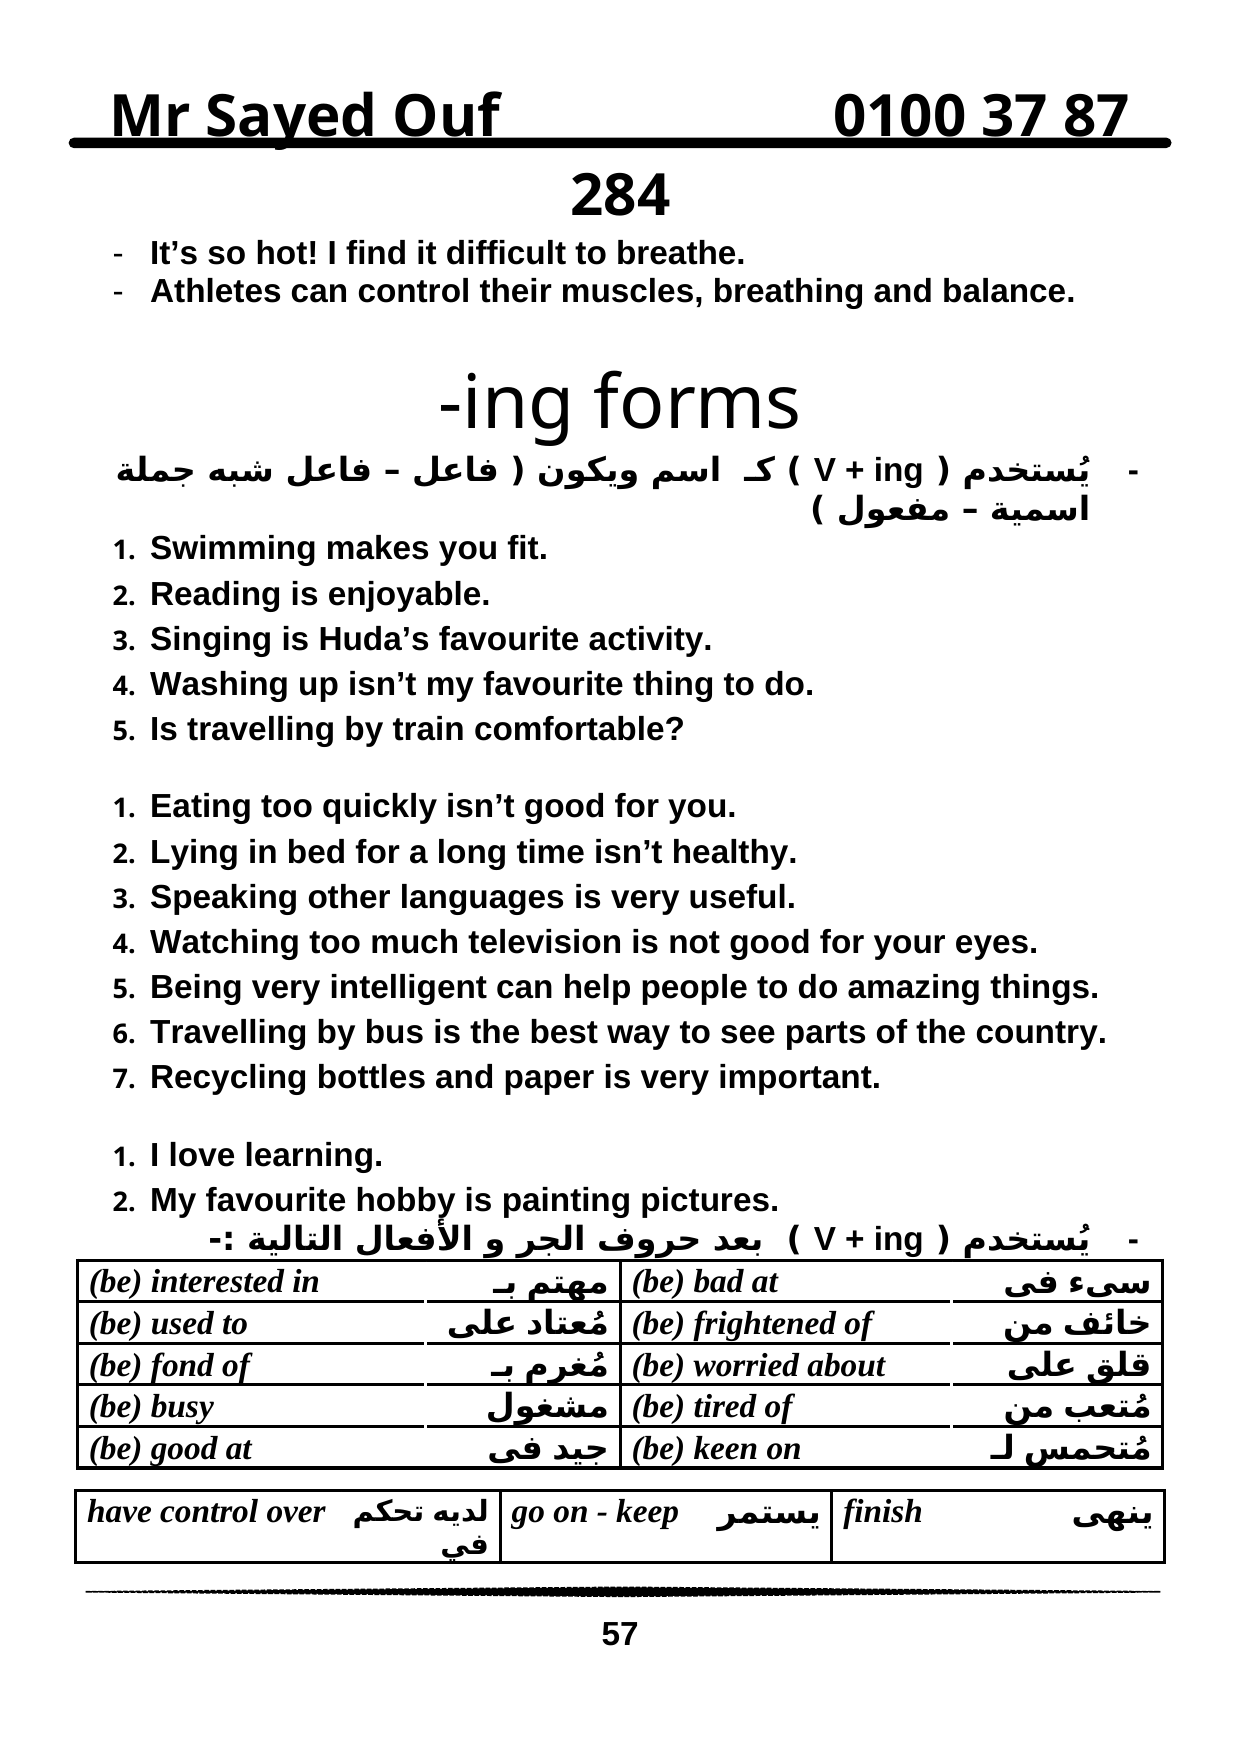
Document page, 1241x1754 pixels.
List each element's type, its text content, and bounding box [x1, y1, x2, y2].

list Is travelling by train comfortable? [112, 709, 1165, 748]
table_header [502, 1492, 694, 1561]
list Washing up isn’t my favourite thing to do. [112, 664, 1165, 703]
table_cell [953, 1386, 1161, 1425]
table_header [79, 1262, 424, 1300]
list Recycling bottles and paper is very important. [112, 1057, 1165, 1096]
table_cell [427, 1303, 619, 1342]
list Reading is enjoyable. [112, 573, 1165, 613]
list يُستخدم ( V + ing ) كـ اسم ويكون ( فاعل – فاعل شبه جملة اسمية – مفعول ) [75, 450, 1128, 528]
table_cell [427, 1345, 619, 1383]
text -ing forms [75, 348, 1165, 450]
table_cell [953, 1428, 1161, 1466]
list Athletes can control their muscles, breathing and balance. [112, 271, 1165, 310]
list Singing is Huda’s favourite activity. [112, 619, 1165, 658]
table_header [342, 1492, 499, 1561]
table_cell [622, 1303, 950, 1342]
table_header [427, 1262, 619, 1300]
list Eating too quickly isn’t good for you. [112, 787, 1165, 826]
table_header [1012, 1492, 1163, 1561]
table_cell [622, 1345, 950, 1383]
list يُستخدم ( V + ing ) بعد حروف الجر و الأفعال التالية :- [75, 1219, 1128, 1258]
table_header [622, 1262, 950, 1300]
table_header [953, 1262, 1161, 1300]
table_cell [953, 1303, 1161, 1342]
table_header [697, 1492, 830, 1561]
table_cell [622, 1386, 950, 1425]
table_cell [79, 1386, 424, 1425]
list My favourite hobby is painting pictures. [112, 1180, 1165, 1219]
list Speaking other languages is very useful. [112, 877, 1165, 916]
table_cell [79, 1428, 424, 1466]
list I love learning. [112, 1135, 1165, 1174]
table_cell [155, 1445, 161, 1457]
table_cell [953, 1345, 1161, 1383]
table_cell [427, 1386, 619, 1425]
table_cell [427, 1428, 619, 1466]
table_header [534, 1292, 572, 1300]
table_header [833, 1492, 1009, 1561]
list Travelling by bus is the best way to see parts of the country. [112, 1012, 1165, 1051]
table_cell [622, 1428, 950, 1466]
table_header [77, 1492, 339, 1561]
list It’s so hot! I find it difficult to breathe. [112, 233, 1165, 271]
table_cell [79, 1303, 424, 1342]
list Lying in bed for a long time isn’t healthy. [112, 832, 1165, 871]
list Watching too much television is not good for your eyes. [112, 922, 1165, 961]
list Being very intelligent can help people to do amazing things. [112, 967, 1165, 1006]
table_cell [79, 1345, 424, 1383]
list Swimming makes you fit. [112, 528, 1165, 568]
